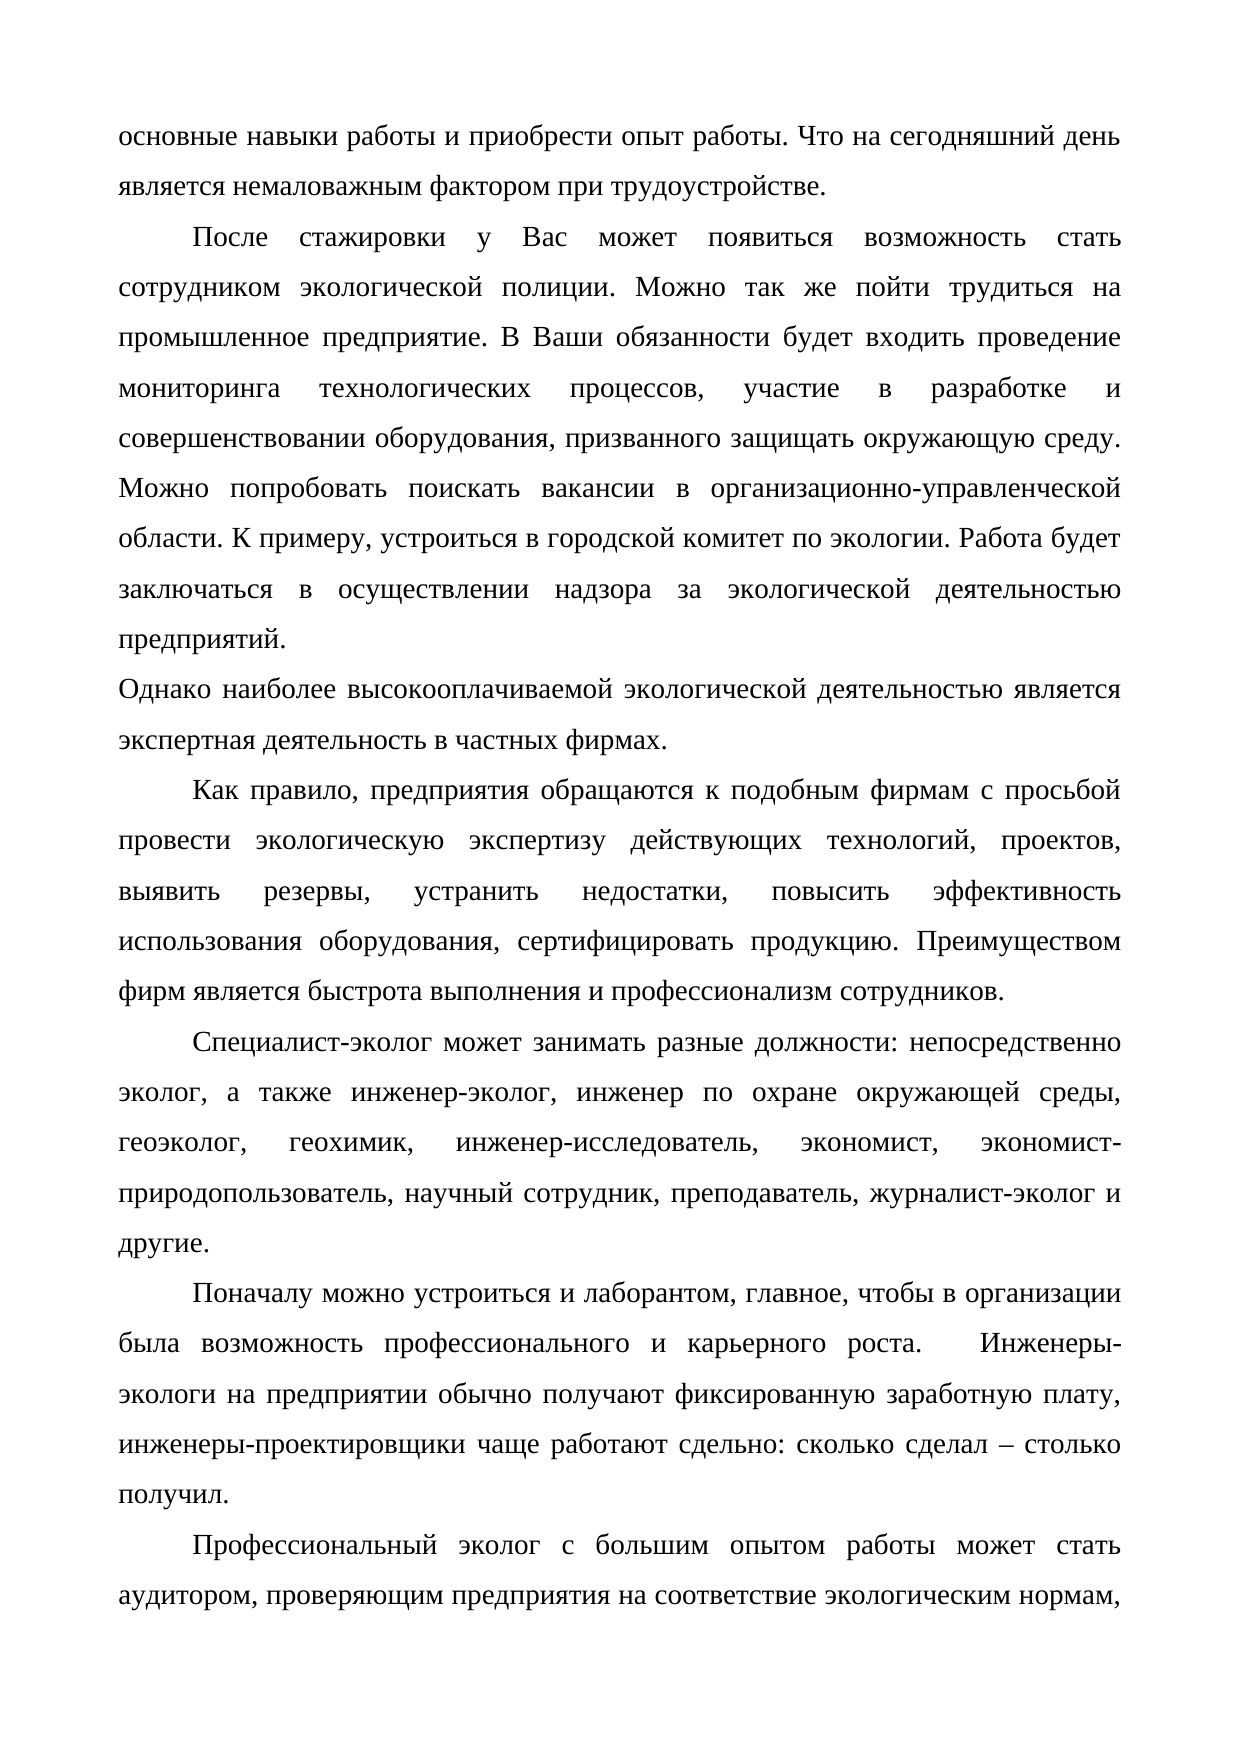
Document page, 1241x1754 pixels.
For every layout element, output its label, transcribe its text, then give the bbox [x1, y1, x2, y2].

text Специалист-эколог может занимать разные должности: непосредственно эколог, а также инженер-эколог, инженер по охране окружающей среды, геоэколог, геохимик, инженер-исследователь, экономист, экономист-природопользователь, научный сотрудник, преподаватель, журналист-эколог и другие. [118, 1024, 1122, 1258]
text Как правило, предприятия обращаются к подобным фирмам с просьбой провести экологическую экспертизу действующих технологий, проектов, выявить резервы, устранить недостатки, повысить эффективность использования оборудования, сертифицировать продукцию. Преимуществом фирм является быстрота выполнения и профессионализм сотрудников. [118, 772, 1122, 1007]
text Поначалу можно устроиться и лаборантом, главное, чтобы в организации была возможность профессионального и карьерного роста. Инженеры-экологи на предприятии обычно получают фиксированную заработную плату, инженеры-проектировщики чаще работают сдельно: сколько сделал – столько получил. [118, 1275, 1122, 1510]
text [118, 1527, 1122, 1611]
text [118, 118, 1122, 202]
text После стажировки у Вас может появиться возможность стать сотрудником экологической полиции. Можно так же пойти трудиться на промышленное предприятие. В Ваши обязанности будет входить проведение мониторинга технологических процессов, участие в разработке и совершенствовании оборудования, призванного защищать окружающую среду. Можно попробовать поискать вакансии в организационно-управленческой области. К примеру, устроиться в городской комитет по экологии. Работа будет заключаться в осуществлении надзора за экологической деятельностью предприятий. Однако наиболее высокооплачиваемой экологической деятельностью является экспертная деятельность в частных фирмах. [118, 219, 1122, 755]
